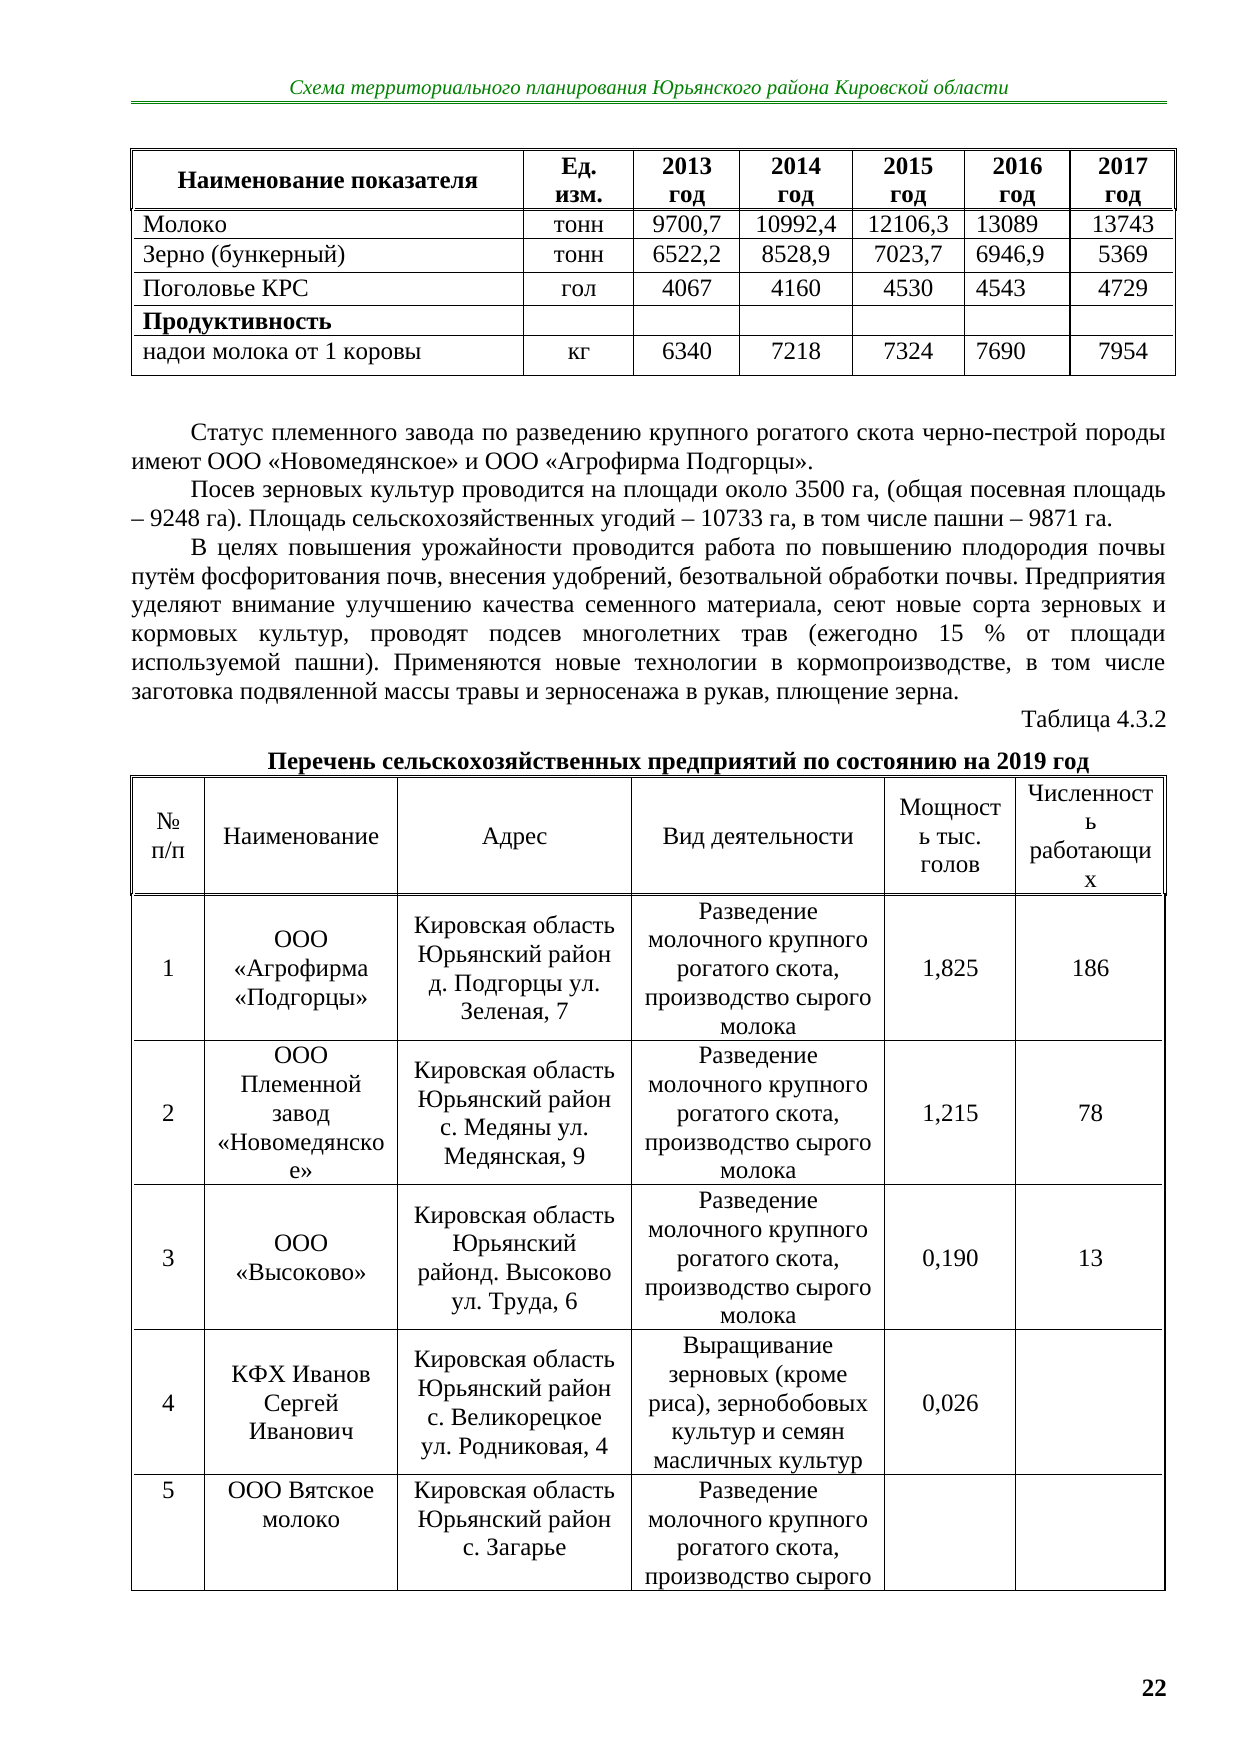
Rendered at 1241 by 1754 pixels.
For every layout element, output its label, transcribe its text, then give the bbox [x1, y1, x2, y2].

table_cell ООО «Агрофирма «Подгорцы» [205, 896, 397, 1039]
table_cell 0,026 [885, 1330, 1015, 1474]
table_header 2014 год [740, 151, 852, 208]
table_cell 13089 [965, 211, 1069, 238]
table_cell 13743 [1071, 208, 1175, 238]
table_cell 6340 [634, 336, 739, 375]
table_cell [853, 306, 964, 335]
table_cell [1071, 305, 1175, 335]
table_cell Разведение молочного крупного рогатого скота, производство сырого молока [632, 1041, 720, 1184]
table_header 2013 год [634, 151, 739, 208]
table_cell [1016, 1474, 1164, 1590]
table_cell Разведение молочного крупного рогатого скота, производство сырого молока [796, 1041, 884, 1184]
table_cell Продуктивность [132, 305, 523, 335]
table_cell 2 [132, 1040, 204, 1184]
text Таблица 4.3.2 [131, 704, 1167, 733]
table_cell тонн [524, 211, 633, 238]
table_cell 5 [132, 1474, 204, 1590]
text В целях повышения урожайности проводится работа по повышению плодородия почвы путём фосфоритования почв, внесения удобрений, безотвальной обработки почвы. Предприятия уделяют внимание улучшению качества семенного материала, сеют новые сорта зерновых и кормовых культур, проводят подсев многолетних трав (ежегодно 15 % от площади используемой пашни). Применяются новые технологии в кормопроизводстве, в том числе заготовка подвяленной массы травы и зерносенажа в рукав, плющение зерна. [131, 532, 1167, 704]
text Посев зерновых культур проводится на площади около 3500 га, (общая посевная площадь – 9248 га). Площадь сельскохозяйственных угодий – 10733 га, в том числе пашни – 9871 га. [131, 474, 1167, 532]
table_cell Выращивание зерновых (кроме риса), зернобобовых культур и семян масличных культур [632, 1330, 683, 1474]
table_header Ед. изм. [524, 151, 633, 208]
table_cell [965, 306, 1069, 335]
table_cell 7690 [965, 336, 1069, 375]
table_cell 4160 [740, 273, 852, 305]
table_cell [634, 306, 739, 335]
table_cell Молоко [132, 208, 523, 238]
table_cell гол [524, 273, 633, 305]
table_cell 7324 [853, 336, 964, 375]
table_cell Разведение молочного крупного рогатого скота, производство сырого молока [632, 896, 884, 1039]
table_header Наименование [205, 778, 397, 893]
table_cell 7954 [1071, 335, 1175, 375]
table_cell Кировская область Юрьянский район с. Медяны ул. Медянская, 9 [398, 1041, 631, 1184]
table_cell 4530 [853, 273, 964, 305]
table_cell Поголовье КРС [132, 272, 523, 305]
text Статус племенного завода по разведению крупного рогатого скота черно-пестрой породы имеют ООО «Новомедянское» и ООО «Агрофирма Подгорцы». [131, 417, 1167, 474]
table_cell 0,190 [885, 1185, 1015, 1329]
table_cell КФХ Иванов Сергей Иванович [205, 1330, 397, 1474]
table_cell ООО Племенной завод «Новомедянское» [205, 1041, 397, 1184]
table_cell [1016, 1329, 1164, 1474]
table_cell [524, 306, 633, 335]
table_cell 4 [132, 1329, 204, 1474]
table_header 2015 год [853, 151, 964, 208]
table_header № п/п [133, 778, 204, 893]
table_cell 10992,4 [740, 211, 852, 238]
table_cell 1,215 [885, 1041, 1015, 1184]
table_cell Кировская область Юрьянский район с. Великорецкое ул. Родниковая, 4 [398, 1330, 631, 1474]
table_header Мощность тыс. голов [885, 778, 1015, 893]
table_header Численность работающих [1016, 778, 1163, 893]
table_cell ООО Вятское молоко [205, 1475, 397, 1590]
text Перечень сельскохозяйственных предприятий по состоянию на 2019 год [131, 746, 1167, 774]
table_cell [740, 306, 852, 335]
table_cell 13 [1016, 1184, 1164, 1329]
table_cell надои молока от 1 коровы [132, 335, 523, 375]
table_cell кг [524, 336, 633, 375]
table_cell 6946,9 [965, 239, 1069, 272]
table_header 2016 год [965, 151, 1069, 208]
table_cell тонн [524, 239, 633, 272]
table_cell 12106,3 [853, 211, 964, 238]
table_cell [398, 1475, 631, 1590]
table_cell 4729 [1071, 272, 1175, 305]
table_cell 8528,9 [740, 239, 852, 272]
table_cell Разведение молочного крупного рогатого скота, производство сырого молока [796, 1185, 884, 1329]
table_cell 6522,2 [634, 239, 739, 272]
table_cell 5369 [1071, 238, 1175, 272]
table_cell 186 [1016, 893, 1164, 1039]
table_cell 7218 [740, 336, 852, 375]
table_header Адрес [398, 778, 631, 893]
table_cell Зерно (бункерный) [132, 238, 523, 272]
table_cell 1,825 [885, 896, 1015, 1039]
table_cell 1 [132, 893, 204, 1039]
table_header Вид деятельности [632, 778, 884, 893]
table_cell 7023,7 [853, 239, 964, 272]
table_cell 4067 [634, 273, 739, 305]
table_header Наименование показателя [133, 151, 523, 208]
table_cell 3 [132, 1184, 204, 1329]
table_cell 78 [1016, 1040, 1164, 1184]
table_cell Выращивание зерновых (кроме риса), зернобобовых культур и семян масличных культур [833, 1330, 884, 1474]
table_cell ООО «Высоково» [205, 1185, 397, 1329]
table_cell Кировская область Юрьянский район д. Подгорцы ул. Зеленая, 7 [398, 896, 631, 1039]
table_cell Кировская область Юрьянский районд. Высоково ул. Труда, 6 [398, 1185, 631, 1329]
table_header 2017 год [1071, 151, 1174, 208]
table_cell [885, 1475, 1015, 1590]
table_cell 9700,7 [634, 211, 739, 238]
table_cell Разведение молочного крупного рогатого скота, производство сырого молока [632, 1475, 884, 1590]
table_cell 4543 [965, 273, 1069, 305]
table_cell Разведение молочного крупного рогатого скота, производство сырого молока [632, 1185, 720, 1329]
